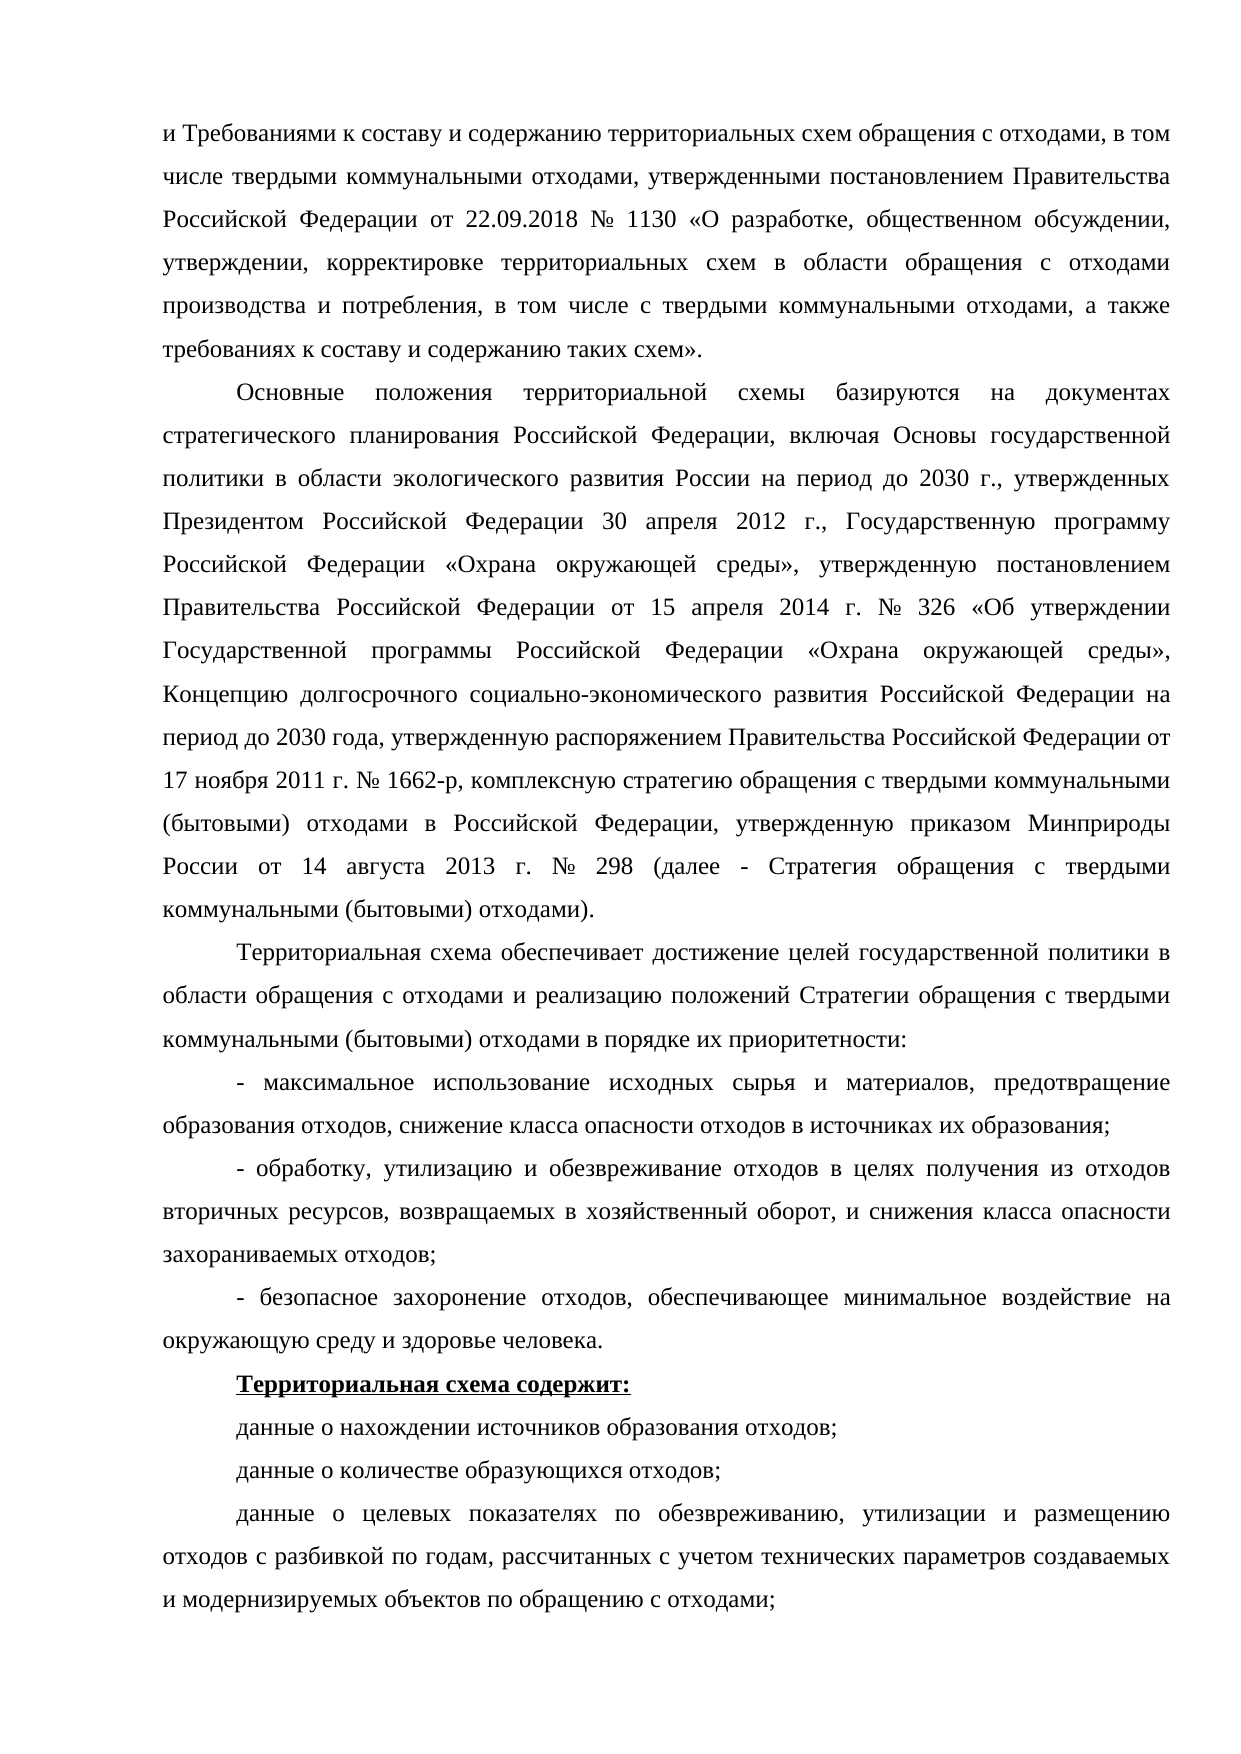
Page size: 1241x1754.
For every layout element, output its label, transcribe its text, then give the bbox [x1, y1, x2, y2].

text данные о количестве образующихся отходов; [162, 1455, 1171, 1484]
text Основные положения территориальной схемы базируются на документах стратегического планирования Российской Федерации, включая Основы государственной политики в области экологического развития России на период до 2030 г., утвержденных Президентом Российской Федерации 30 апреля 2012 г., Государственную программу Российской Федерации «Охрана окружающей среды», утвержденную постановлением Правительства Российской Федерации от 15 апреля 2014 г. № 326 «Об утверждении Государственной программы Российской Федерации «Охрана окружающей среды», Концепцию долгосрочного социально-экономического развития Российской Федерации на период до 2030 года, утвержденную распоряжением Правительства Российской Федерации от 17 ноября 2011 г. № 1662-р, комплексную стратегию обращения с твердыми коммунальными (бытовыми) отходами в Российской Федерации, утвержденную приказом Минприроды России от 14 августа 2013 г. № 298 (далее - Стратегия обращения с твердыми коммунальными (бытовыми) отходами). [162, 377, 1171, 923]
text - обработку, утилизацию и обезвреживание отходов в целях получения из отходов вторичных ресурсов, возвращаемых в хозяйственный оборот, и снижения класса опасности захораниваемых отходов; [162, 1153, 1171, 1268]
text данные о нахождении источников образования отходов; [162, 1412, 1171, 1441]
text - безопасное захоронение отходов, обеспечивающее минимальное воздействие на окружающую среду и здоровье человека. [162, 1282, 1171, 1354]
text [162, 118, 1171, 362]
text Территориальная схема содержит: [162, 1369, 1171, 1397]
text Территориальная схема обеспечивает достижение целей государственной политики в области обращения с отходами и реализацию положений Стратегии обращения с твердыми коммунальными (бытовыми) отходами в порядке их приоритетности: [162, 937, 1171, 1052]
text данные о целевых показателях по обезвреживанию, утилизации и размещению отходов с разбивкой по годам, рассчитанных с учетом технических параметров создаваемых и модернизируемых объектов по обращению с отходами; [162, 1498, 1171, 1613]
text - максимальное использование исходных сырья и материалов, предотвращение образования отходов, снижение класса опасности отходов в источниках их образования; [162, 1067, 1171, 1139]
